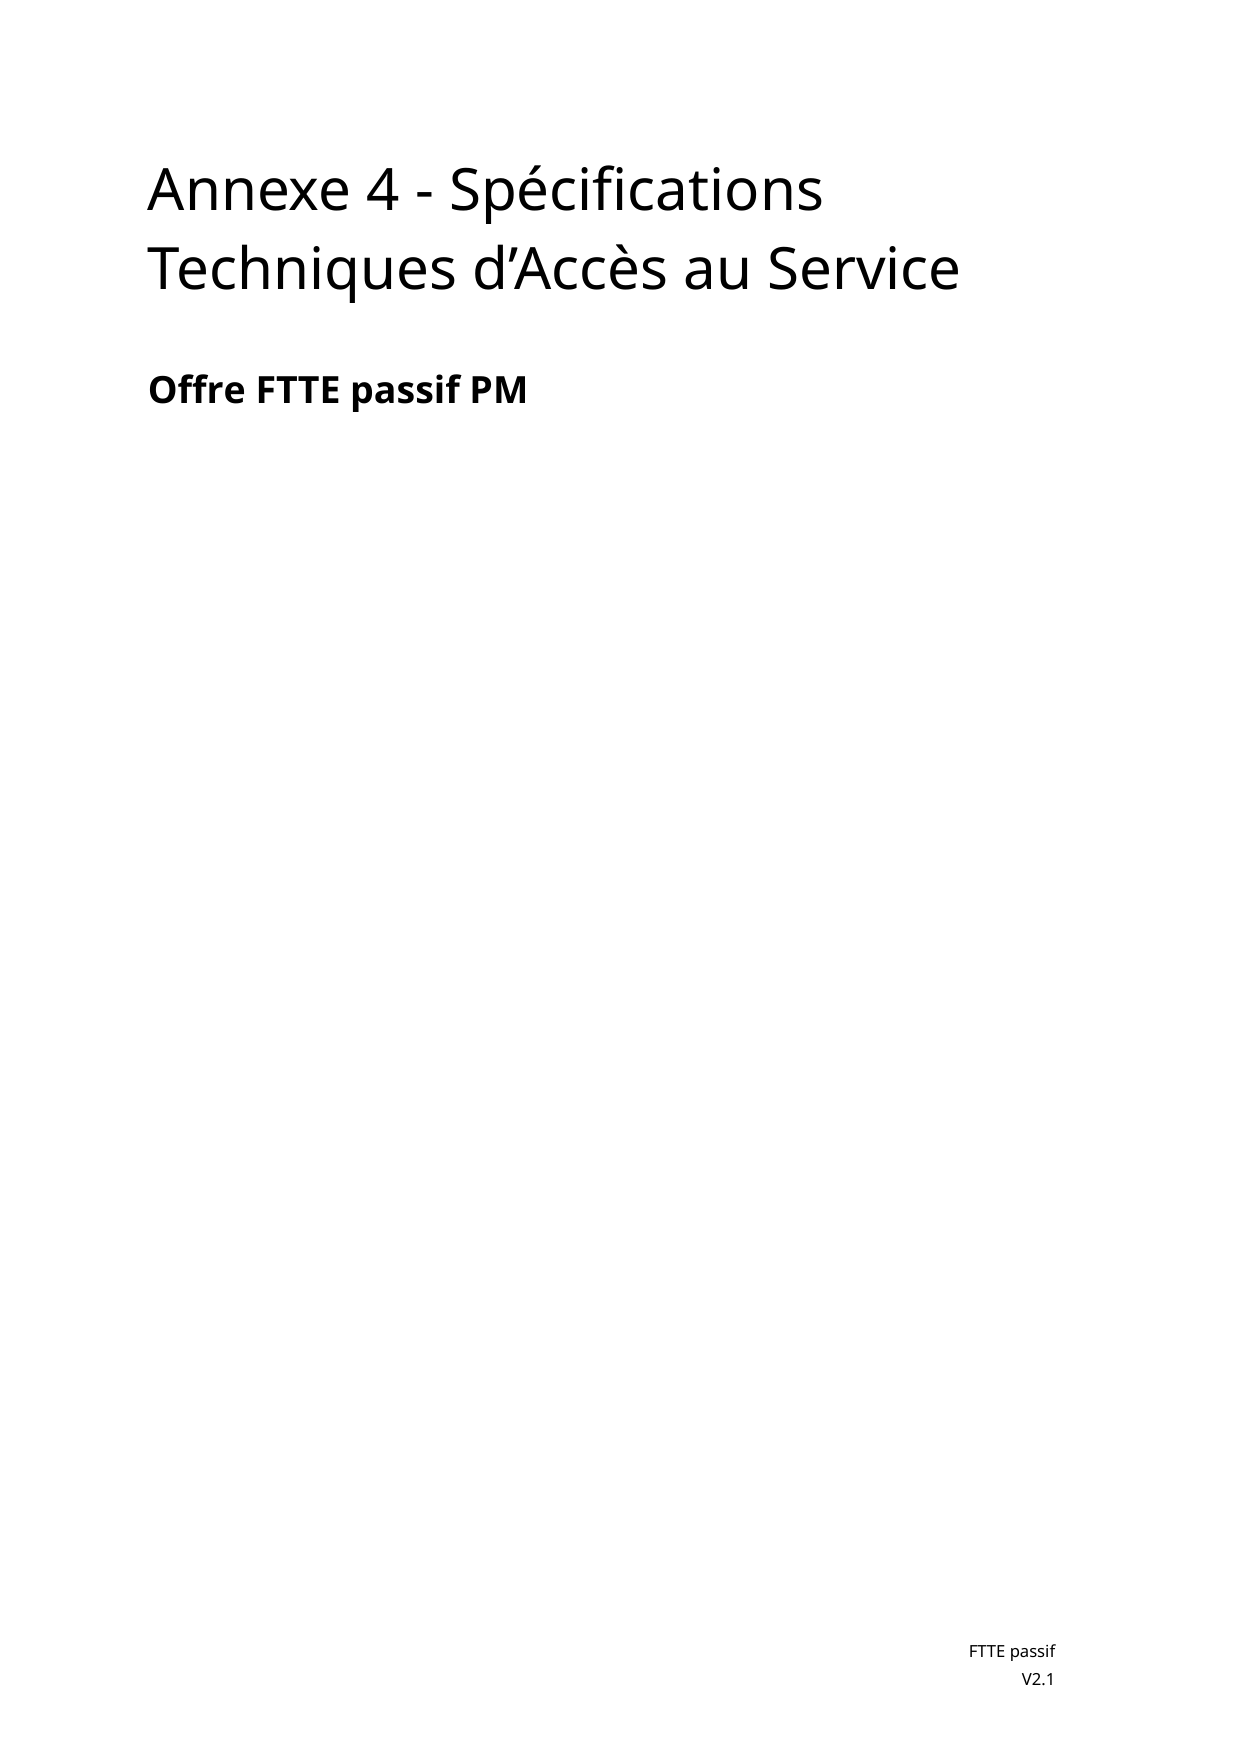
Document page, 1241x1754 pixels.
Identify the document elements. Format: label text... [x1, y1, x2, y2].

text Offre FTTE passif PM [148, 363, 1092, 414]
text Annexe 4 - Spécifications Techniques d’Accès au Service [148, 148, 1092, 307]
